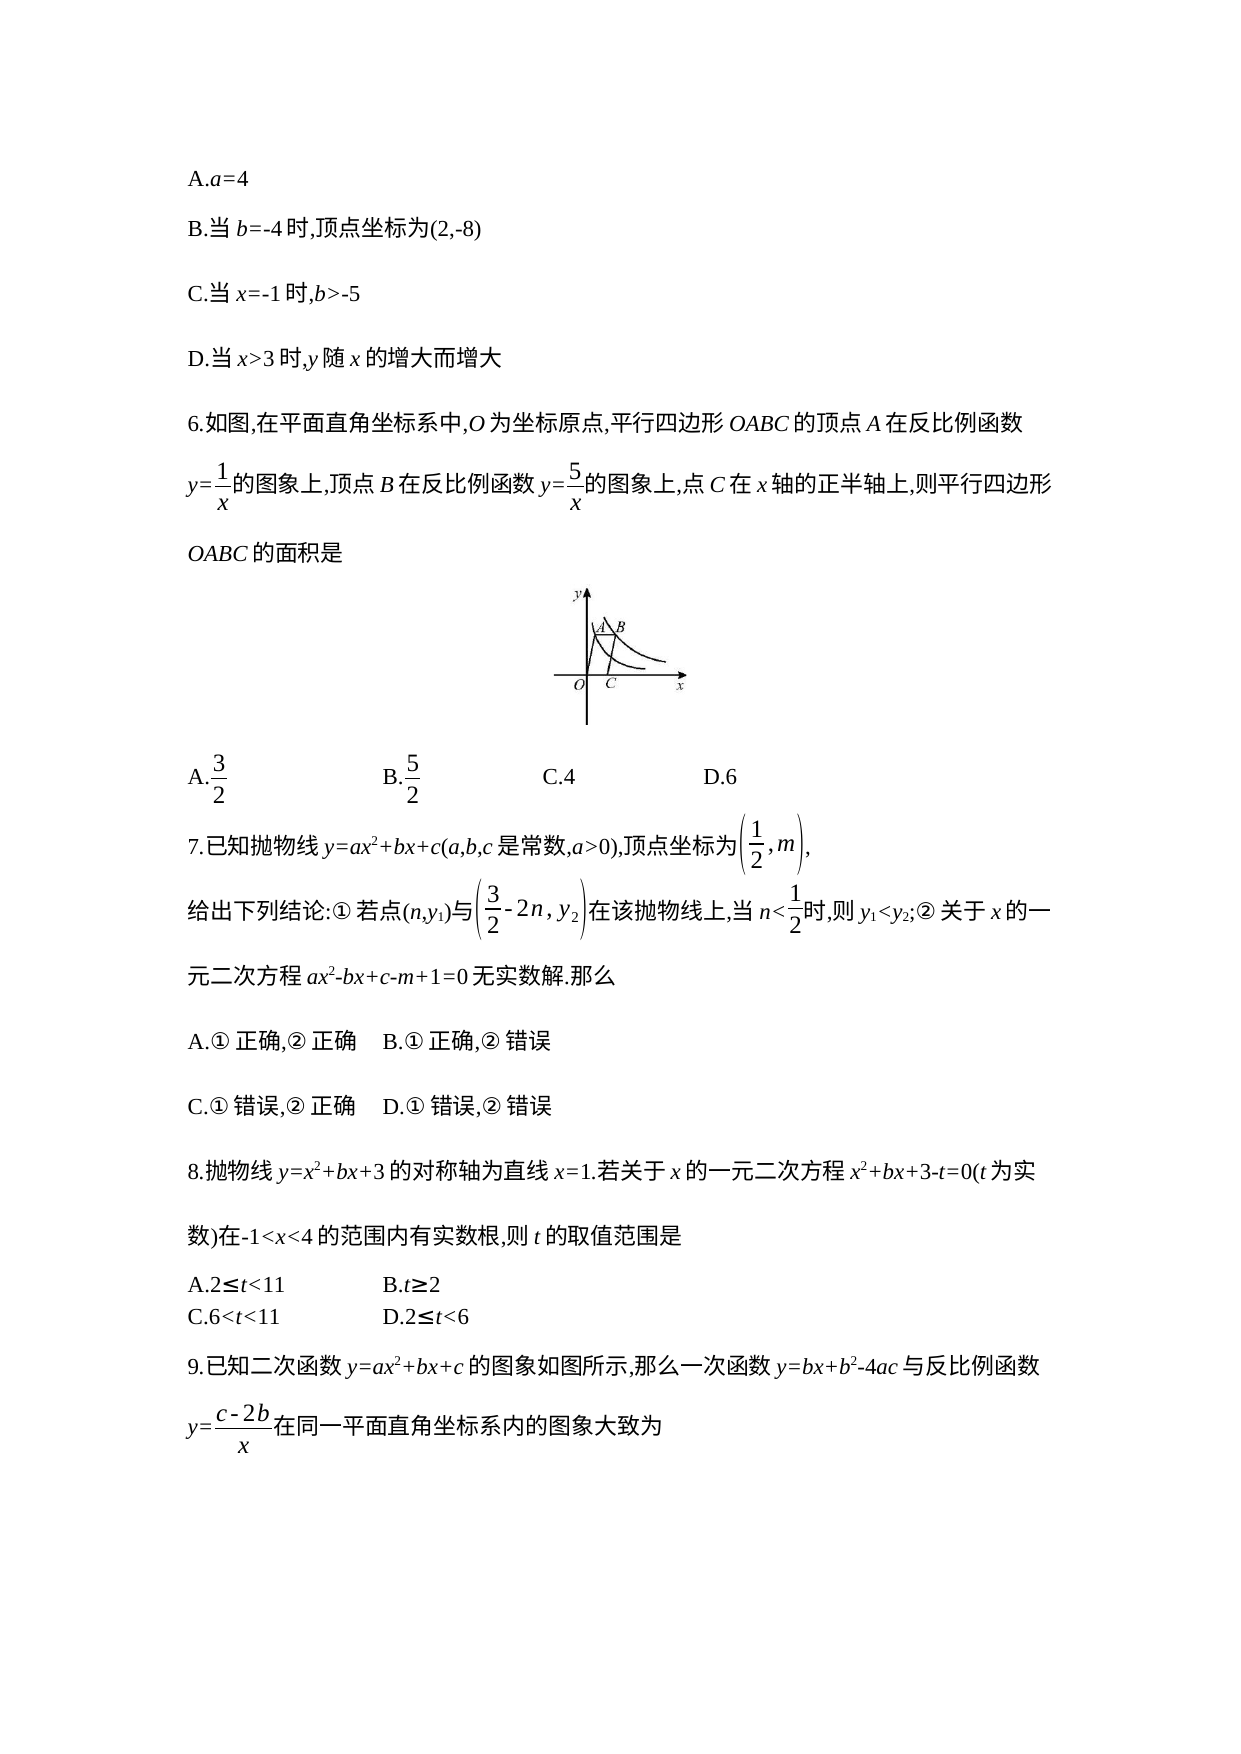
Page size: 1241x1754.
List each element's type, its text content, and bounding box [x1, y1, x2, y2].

text 7.已知抛物线y=ax2+bx+c(a,b,c是常数,a>0),顶点坐标为, [187, 812, 1053, 877]
text A.a=4 [187, 162, 1053, 194]
text A.①正确,②正确 B.①正确,②错误 [187, 1007, 1053, 1072]
text 9.已知二次函数y=ax2+bx+c的图象如图所示,那么一次函数y=bx+b2-4ac与反比例函数y=在同一平面直角坐标系内的图象大致为 [187, 1332, 1053, 1462]
picture [553, 584, 687, 725]
text C.①错误,②正确 D.①错误,②错误 [187, 1072, 1053, 1137]
text 8.抛物线y=x2+bx+3的对称轴为直线x=1.若关于x的一元二次方程x2+bx+3-t=0(t为实数)在-1<x<4的范围内有实数根,则t的取值范围是 [187, 1137, 1053, 1267]
text 6.如图,在平面直角坐标系中,O为坐标原点,平行四边形OABC的顶点A在反比例函数y=的图象上,顶点B在反比例函数y=的图象上,点C在x轴的正半轴上,则平行四边形OABC的面积是 [187, 389, 1053, 584]
text B.当b=-4时,顶点坐标为(2,-8) [187, 194, 1053, 259]
text 给出下列结论:①若点(n,y1)与在该抛物线上,当n<时,则y1<y2;②关于x的一元二次方程ax2-bx+c-m+1=0无实数解.那么 [187, 877, 1053, 1007]
text D.当x>3时,y随x的增大而增大 [187, 324, 1053, 389]
text C.当x=-1时,b>-5 [187, 259, 1053, 324]
text A. B. C.4 D.6 [187, 747, 1053, 812]
text C.6<t<11 D.2≤t<6 [187, 1299, 1053, 1332]
text A.2≤t<11 B.t≥2 [187, 1267, 1053, 1299]
